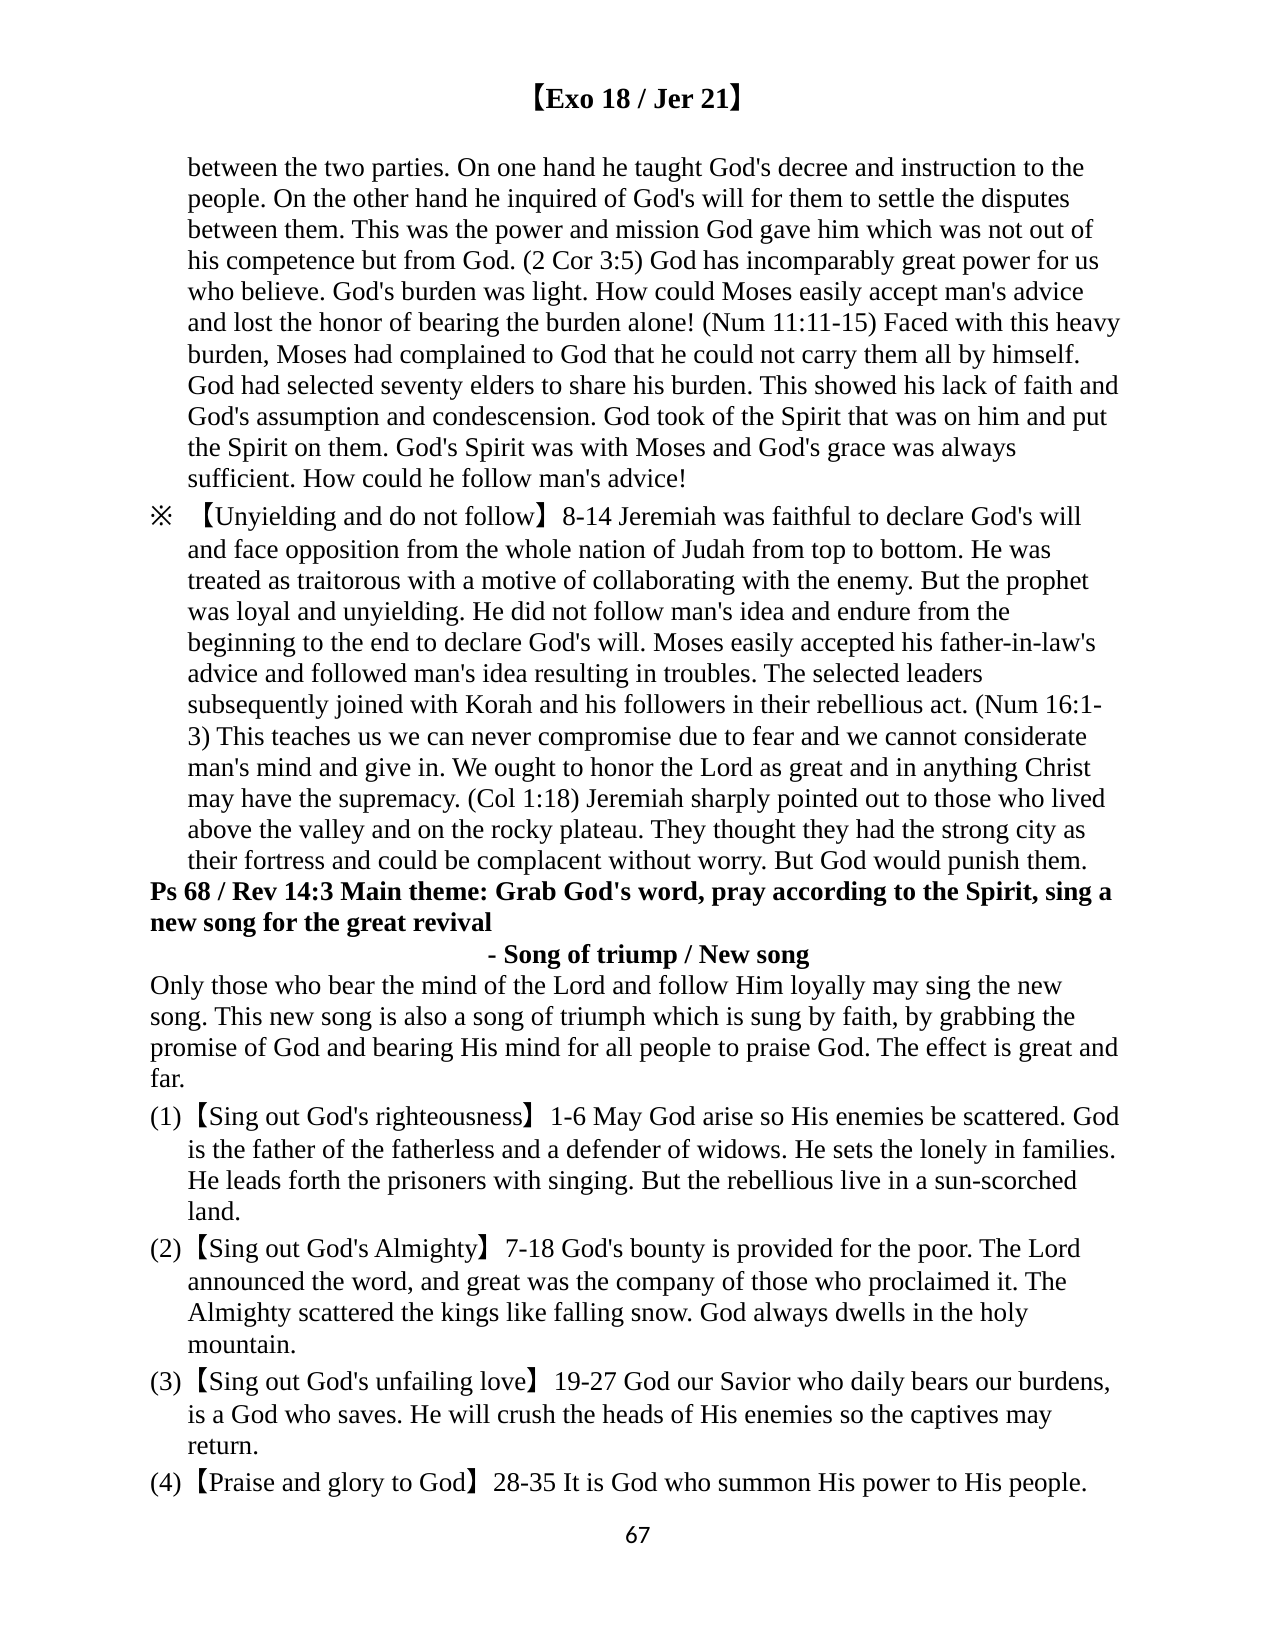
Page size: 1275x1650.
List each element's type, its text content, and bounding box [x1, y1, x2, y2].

list 【Unyielding and do not follow】8-14 Jeremiah was faithful to declare God's will and face opposition from the whole nation of Judah from top to bottom. He was treated as traitorous with a motive of collaborating with the enemy. But the prophet was loyal and unyielding. He did not follow man's idea and endure from the beginning to the end to declare God's will. Moses easily accepted his father-in-law's advice and followed man's idea resulting in troubles. The selected leaders subsequently joined with Korah and his followers in their rebellious act. (Num 16:1-3) This teaches us we can never compromise due to fear and we cannot considerate man's mind and give in. We ought to honor the Lord as great and in anything Christ may have the supremacy. (Col 1:18) Jeremiah sharply pointed out to those who lived above the valley and on the rocky plateau. They thought they had the strong city as their fortress and could be complacent without worry. But God would punish them. [150, 493, 1125, 875]
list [150, 151, 1125, 493]
list (2)【Sing out God's Almighty】7-18 God's bounty is provided for the poor. The Lord announced the word, and great was the company of those who proclaimed it. The Almighty scattered the kings like falling snow. God always dwells in the holy mountain. [150, 1226, 1125, 1359]
list - Song of triump / New song [150, 938, 1125, 969]
list (3)【Sing out God's unfailing love】19-27 God our Savior who daily bears our burdens, is a God who saves. He will crush the heads of His enemies so the captives may return. [150, 1359, 1125, 1460]
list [150, 1460, 1125, 1500]
list (1)【Sing out God's righteousness】1-6 May God arise so His enemies be scattered. God is the father of the fatherless and a defender of widows. He sets the lonely in families. He leads forth the prisoners with singing. But the rebellious live in a sun-scorched land. [150, 1093, 1125, 1226]
list Ps 68 / Rev 14:3 Main theme: Grab God's word, pray according to the Spirit, sing a new song for the great revival [150, 875, 1125, 938]
list Only those who bear the mind of the Lord and follow Him loyally may sing the new song. This new song is also a song of triumph which is sung by faith, by grabbing the promise of God and bearing His mind for all people to praise God. The effect is great and far. [150, 969, 1125, 1093]
